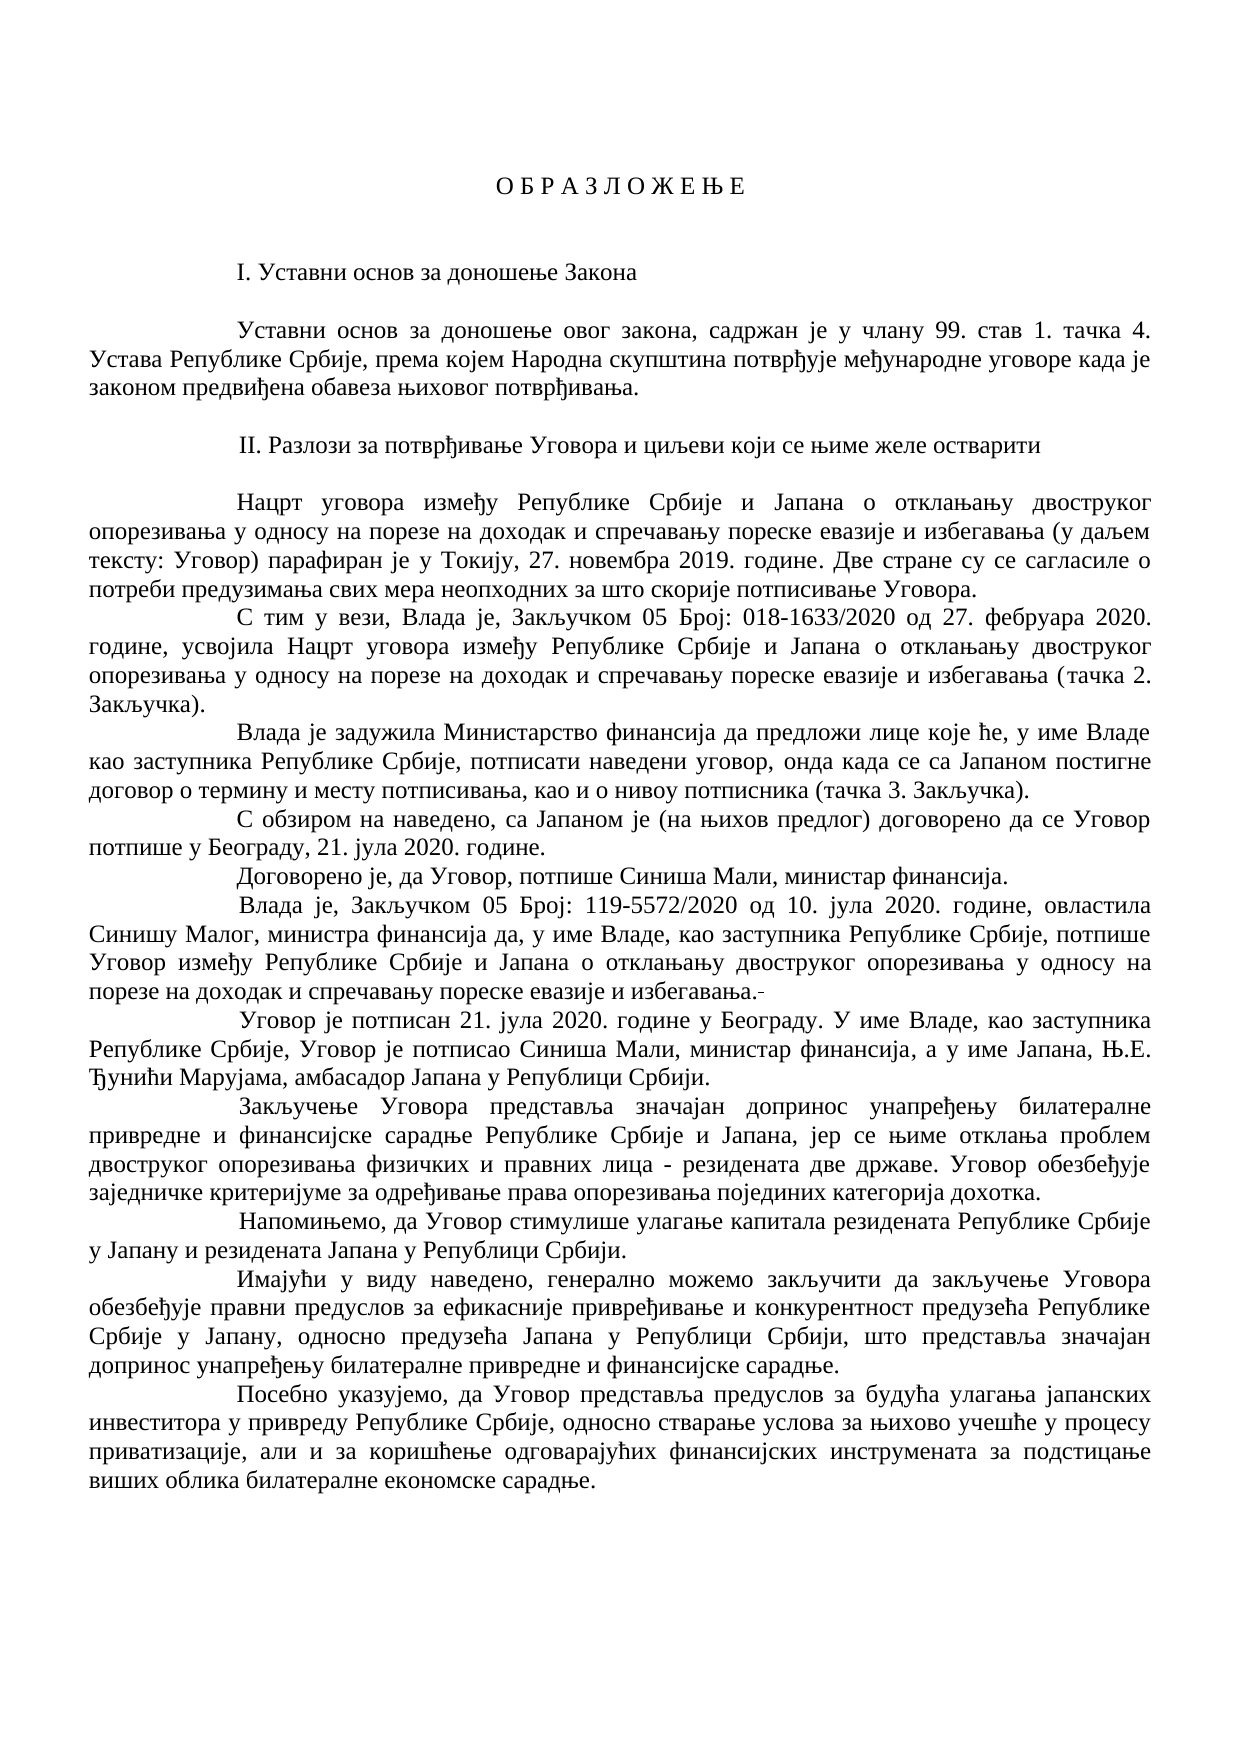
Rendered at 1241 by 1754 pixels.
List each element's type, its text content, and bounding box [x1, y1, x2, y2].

text Закључење Уговора представља значајан допринос унапређењу билатералне привредне и финансијске сарадње Републике Србије и Јапана, јер се њиме отклања проблем двоструког опорезивања физичких и правних лица - резидената две државе. Уговор обезбеђује заједничке критеријуме за одређивање права опорезивања појединих категорија дохотка. [89, 1091, 1152, 1206]
text Нацрт уговора између Републике Србије и Јапана o отклањању двоструког опорезивања у односу на порезе на доходак и спречавању пореске евазије и избегавања (у даљем тексту: Уговор) парафиран је у Токију, 27. новембра 2019. године. Две стране су се сагласиле о потреби предузимања свих мера неопходних за што скорије потписивање Уговора. [89, 487, 1152, 602]
text Имајући у виду наведено, генерално можемо закључити да закључење Уговора обезбеђује правни предуслов за ефикасније привређивање и конкурентност предузећа Републике Србије у Јапану, односно предузећа Јапана у Републици Србији, што представља значајан допринос унапређењу билатералне привредне и финансијске сарадње. [89, 1264, 1152, 1379]
text I. Уставни основ за доношење Закона [161, 257, 1152, 286]
text Уговор је потписан 21. јула 2020. године у Београду. У име Владе, као заступника Републике Србије, Уговор је потписао Синиша Мали, министар финансија, а у име Јапана, Њ.Е. Ђунићи Марујама, амбасадор Јапана у Републици Србији. [89, 1005, 1152, 1091]
text Уставни основ за доношење овог закона, садржан је у члану 99. став 1. тачка 4. Устава Републике Србије, према којем Народна скупштина потврђује међународне уговоре када је законом предвиђена обавеза њиховог потврђивања. [89, 315, 1152, 401]
text II. Разлози за потврђивање Уговора и циљеви који се њиме желе остварити [164, 430, 1152, 459]
text Влада је задужила Министарство финансија да предложи лице које ће, у име Владе као заступника Републике Србије, потписати наведени уговор, онда када се са Јапаном постигне договор о термину и месту потписивања, као и о нивоу потписника (тачка 3. Закључка). [89, 717, 1152, 804]
text С обзиром на наведено, са Јапаном је (на њихов предлог) договорено да се Уговор потпише у Београду, 21. јула 2020. године. [89, 804, 1152, 861]
text Посебно указујемо, да Уговор представља предуслов за будућа улагања јапанских инвеститора у привреду Републике Србије, односно стварање услова за њихово учешће у процесу приватизације, али и за коришћење одговарајућих финансијских инструмената за подстицање виших облика билатералне економске сарадње. [89, 1379, 1152, 1494]
text С тим у вези, Влада је, Закључком 05 Број: 018-1633/2020 од 27. фебруара 2020. године, усвојила Нацрт уговора између Републике Србије и Јапана o отклањању двоструког опорезивања у односу на порезе на доходак и спречавању пореске евазије и избегавања (тачка 2. Закључка). [89, 602, 1152, 717]
text Договорено је, да Уговор, потпише Синиша Мали, министар финансија. [89, 861, 1152, 890]
text Напомињемо, да Уговор стимулише улагање капитала резидената Републике Србије у Јапану и резидената Јапана у Републици Србији. [89, 1206, 1152, 1264]
text Влада је, Закључком 05 Број: 119-5572/2020 од 10. јула 2020. године, овластила Синишу Малог, министра финансија да, у име Владе, као заступника Републике Србије, потпише Уговор између Републике Србије и Јапана o отклањању двоструког опорезивања у односу на порезе на доходак и спречавању пореске евазије и избегавања. [89, 890, 1152, 1005]
text О Б Р А З Л О Ж Е Њ Е [89, 171, 1152, 200]
